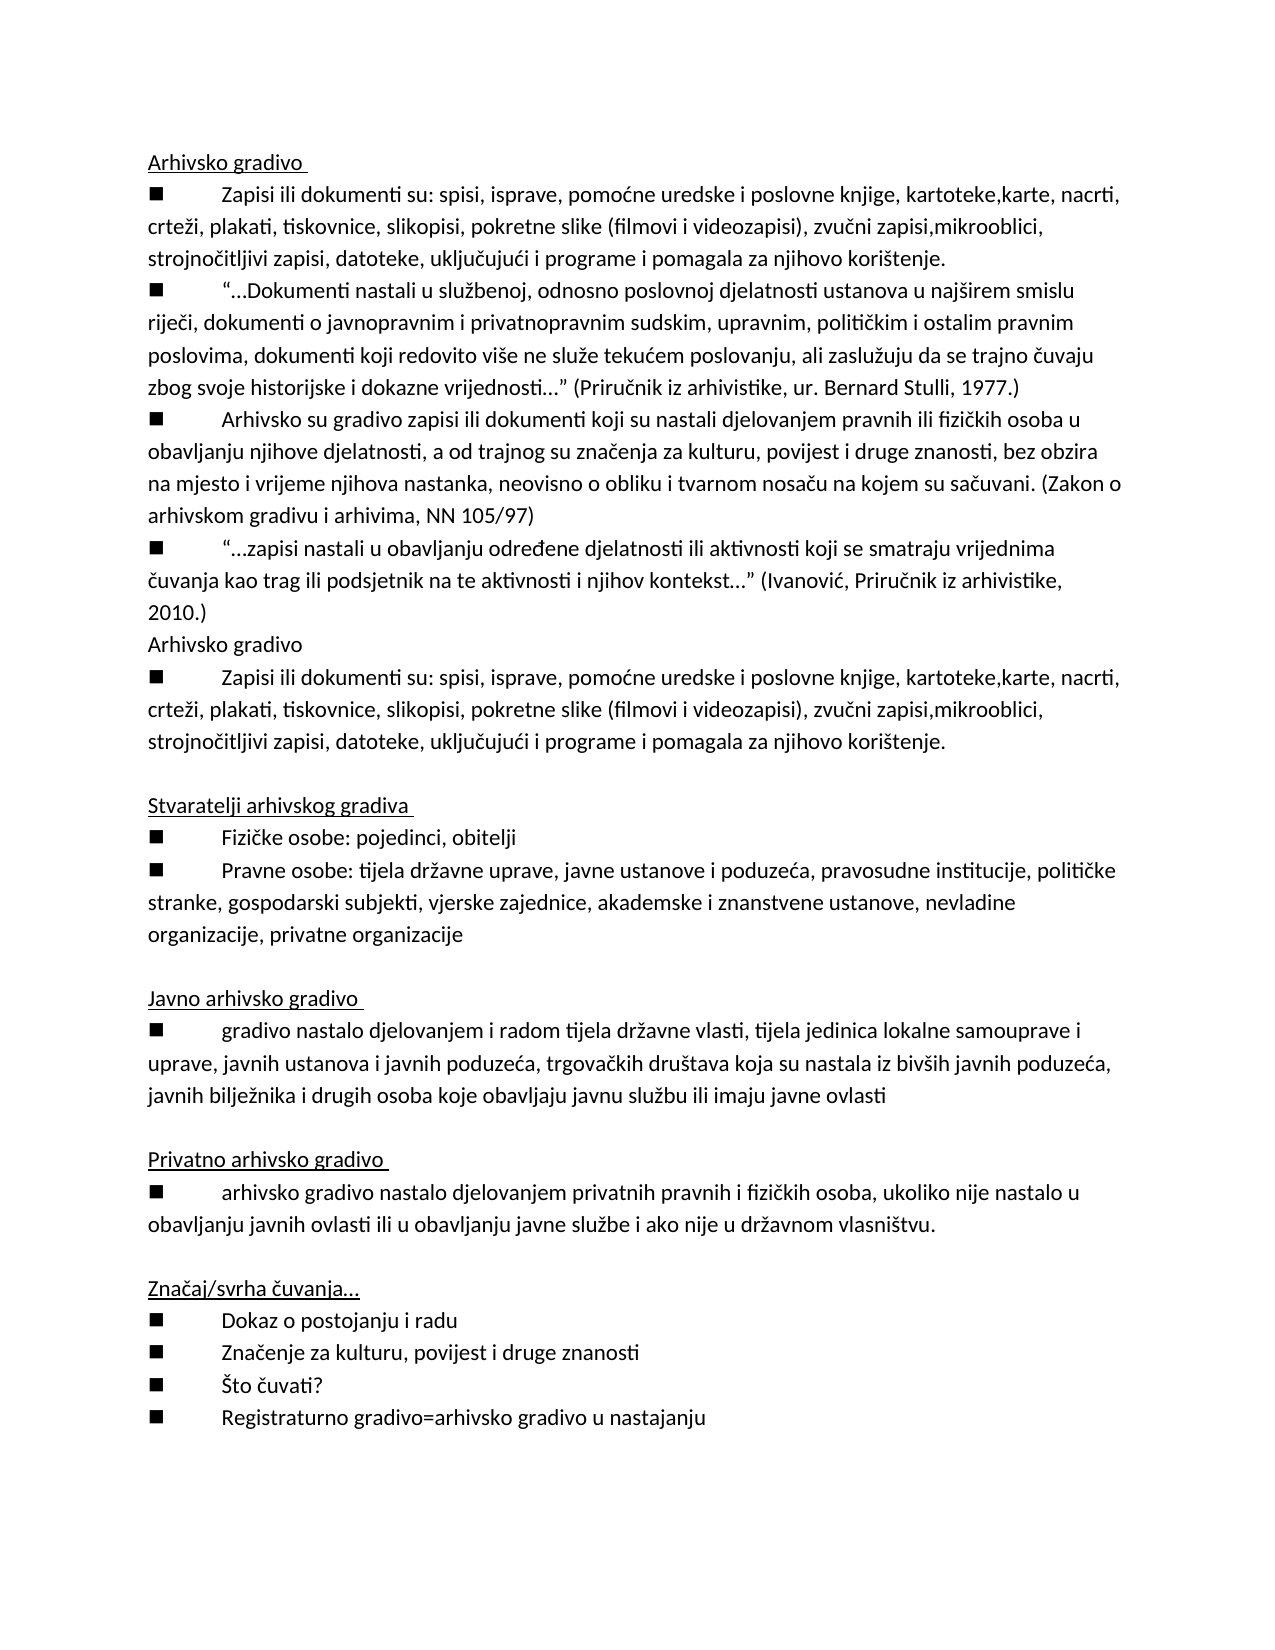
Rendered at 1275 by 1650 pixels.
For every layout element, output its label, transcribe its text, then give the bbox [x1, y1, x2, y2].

text Značaj/svrha čuvanja… [148, 1274, 1127, 1302]
list Registraturno gradivo=arhivsko gradivo u nastajanju [148, 1403, 1127, 1431]
list Arhivsko su gradivo zapisi ili dokumenti koji su nastali djelovanjem pravnih ili fizičkih osoba u obavljanju njihove djelatnosti, a od trajnog su značenja za kulturu, povijest i druge znanosti, bez obzira na mjesto i vrijeme njihova nastanka, neovisno o obliku i tvarnom nosaču na kojem su sačuvani. (Zakon o arhivskom gradivu i arhivima, NN 105/97) [148, 405, 1127, 530]
list “…Dokumenti nastali u službenoj, odnosno poslovnoj djelatnosti ustanova u najširem smislu riječi, dokumenti o javnopravnim i privatnopravnim sudskim, upravnim, političkim i ostalim pravnim poslovima, dokumenti koji redovito više ne služe tekućem poslovanju, ali zaslužuju da se trajno čuvaju zbog svoje historijske i dokazne vrijednosti…” (Priručnik iz arhivistike, ur. Bernard Stulli, 1977.) [148, 276, 1127, 401]
text Arhivsko gradivo [148, 148, 1127, 176]
text Stvaratelji arhivskog gradiva [148, 791, 1127, 819]
list “…zapisi nastali u obavljanju određene djelatnosti ili aktivnosti koji se smatraju vrijednima čuvanja kao trag ili podsjetnik na te aktivnosti i njihov kontekst…” (Ivanović, Priručnik iz arhivistike, 2010.) [148, 534, 1127, 626]
list Pravne osobe: tijela državne uprave, javne ustanove i poduzeća, pravosudne institucije, političke stranke, gospodarski subjekti, vjerske zajednice, akademske i znanstvene ustanove, nevladine organizacije, privatne organizacije [148, 856, 1127, 948]
text Arhivsko gradivo [148, 630, 1127, 658]
list Dokaz o postojanju i radu [148, 1306, 1127, 1334]
list Fizičke osobe: pojedinci, obitelji [148, 823, 1127, 852]
list Zapisi ili dokumenti su: spisi, isprave, pomoćne uredske i poslovne knjige, kartoteke,karte, nacrti, crteži, plakati, tiskovnice, slikopisi, pokretne slike (filmovi i videozapisi), zvučni zapisi,mikrooblici, strojnočitljivi zapisi, datoteke, uključujući i programe i pomagala za njihovo korištenje. [148, 663, 1127, 755]
list gradivo nastalo djelovanjem i radom tijela državne vlasti, tijela jedinica lokalne samouprave i uprave, javnih ustanova i javnih poduzeća, trgovačkih društava koja su nastala iz bivših javnih poduzeća, javnih bilježnika i drugih osoba koje obavljaju javnu službu ili imaju javne ovlasti [148, 1017, 1127, 1109]
list Zapisi ili dokumenti su: spisi, isprave, pomoćne uredske i poslovne knjige, kartoteke,karte, nacrti, crteži, plakati, tiskovnice, slikopisi, pokretne slike (filmovi i videozapisi), zvučni zapisi,mikrooblici, strojnočitljivi zapisi, datoteke, uključujući i programe i pomagala za njihovo korištenje. [148, 180, 1127, 272]
text Javno arhivsko gradivo [148, 984, 1127, 1012]
text Privatno arhivsko gradivo [148, 1145, 1127, 1173]
list Što čuvati? [148, 1371, 1127, 1399]
list Značenje za kulturu, povijest i druge znanosti [148, 1338, 1127, 1367]
list arhivsko gradivo nastalo djelovanjem privatnih pravnih i fizičkih osoba, ukoliko nije nastalo u obavljanju javnih ovlasti ili u obavljanju javne službe i ako nije u državnom vlasništvu. [148, 1178, 1127, 1238]
